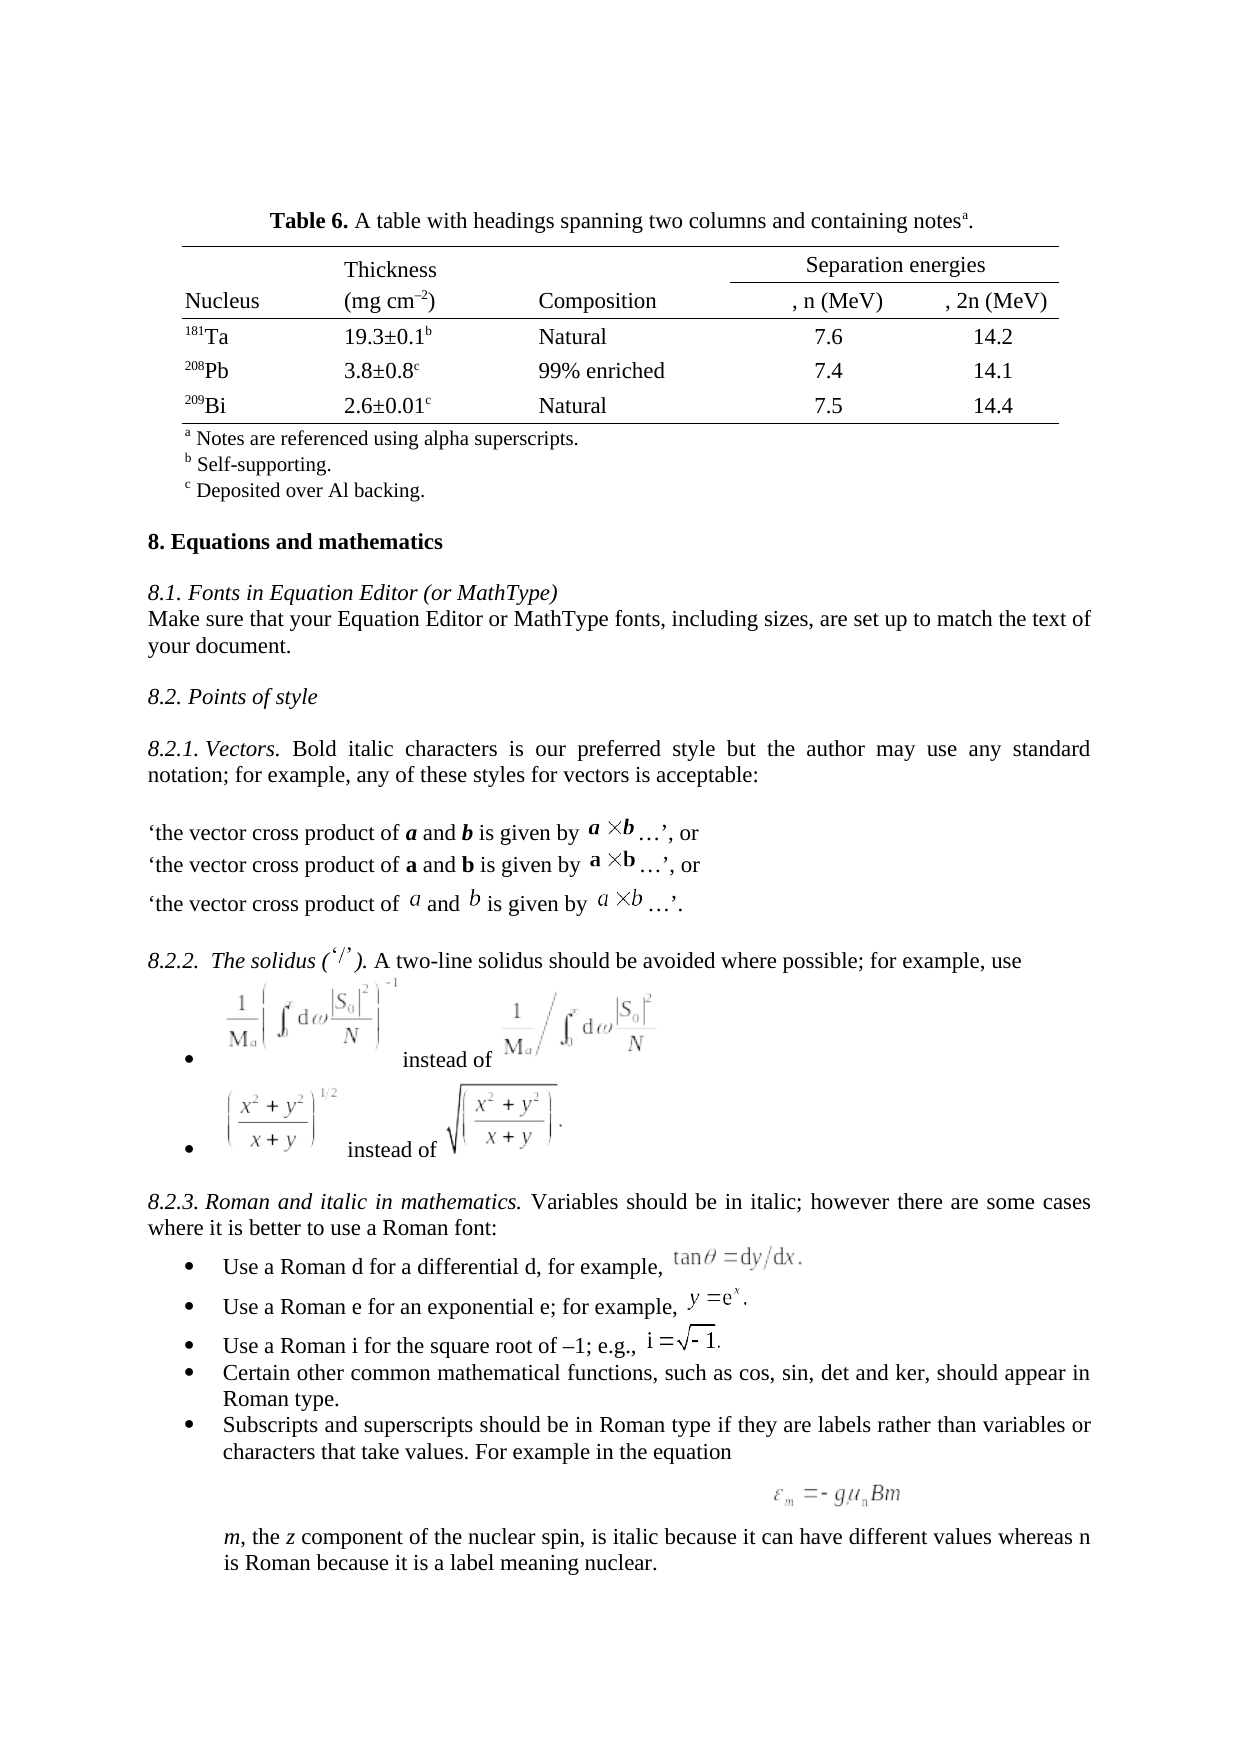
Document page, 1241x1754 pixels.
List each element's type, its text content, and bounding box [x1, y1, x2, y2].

table_cell , n (MeV) [730, 283, 924, 318]
table_cell 7.4 [730, 353, 924, 388]
table_cell 2.6±0.01c [341, 388, 535, 423]
table_cell Natural [535, 388, 730, 423]
table_cell 209Bi [182, 388, 341, 423]
text Make sure that your Equation Editor or MathType fonts, including sizes, are set up to match the text of your document. [148, 606, 1092, 658]
table_cell 19.3±0.1b [341, 319, 535, 353]
table_cell 14.4 [924, 388, 1059, 423]
text Points of style [148, 683, 1092, 709]
text Subscripts and superscripts should be in Roman type if they are labels rather than variables or characters that take values. For example in the equation [185, 1411, 1092, 1464]
table_cell 208Pb [182, 353, 341, 388]
list m, the z component of the nuclear spin, is italic because it can have different values whereas n is Roman because it is a label meaning nuclear. [223, 1523, 1092, 1576]
text ‘the vector cross product of a and b is given by …’, or [148, 846, 1092, 877]
table_cell 7.6 [730, 319, 924, 353]
text Fonts in Equation Editor (or MathType) [148, 579, 1092, 606]
text ‘the vector cross product of a and b is given by …’, or [148, 814, 1092, 846]
table_cell 7.5 [730, 388, 924, 423]
text The solidus (). A two-line solidus should be avoided where possible; for example, use [148, 941, 1092, 973]
text Certain other common mathematical functions, such as cos, sin, det and ker, should appear in Roman type. [185, 1359, 1092, 1411]
text Use a Roman e for an exponential e; for example, [185, 1279, 1092, 1320]
text Use a Roman d for a differential d, for example, [185, 1240, 1092, 1279]
table_cell a Notes are referenced using alpha superscripts. b Self-supporting. c Deposited over Al backing. [182, 424, 1059, 503]
table_cell , 2n (MeV) [924, 283, 1059, 318]
text Vectors. Bold italic characters is our preferred style but the author may use any standard notation; for example, any of these styles for vectors is acceptable: [148, 734, 1092, 787]
table_header Table 6. A table with headings spanning two columns and containing notesa. [182, 207, 1059, 246]
table_cell Separation energies [730, 247, 1059, 282]
table_cell 3.8±0.8c [341, 353, 535, 388]
table_cell 14.1 [924, 353, 1059, 388]
table_cell 181Ta [182, 319, 341, 353]
table_cell Natural [535, 319, 730, 353]
table_cell 99% enriched [535, 353, 730, 388]
text ‘the vector cross product of and is given by …’. [148, 877, 1092, 916]
text Use a Roman i for the square root of –1; e.g., [185, 1320, 1092, 1359]
text instead of [185, 973, 1092, 1072]
table_cell Composition [535, 247, 730, 318]
text Roman and italic in mathematics. Variables should be in italic; however there are some cases where it is better to use a Roman font: [148, 1188, 1092, 1240]
table_cell Nucleus [182, 247, 341, 318]
table_cell Thickness (mg cm–2) [341, 247, 535, 318]
text instead of [185, 1078, 1092, 1163]
table_cell 14.2 [924, 319, 1059, 353]
text Equations and mathematics [148, 528, 1092, 554]
